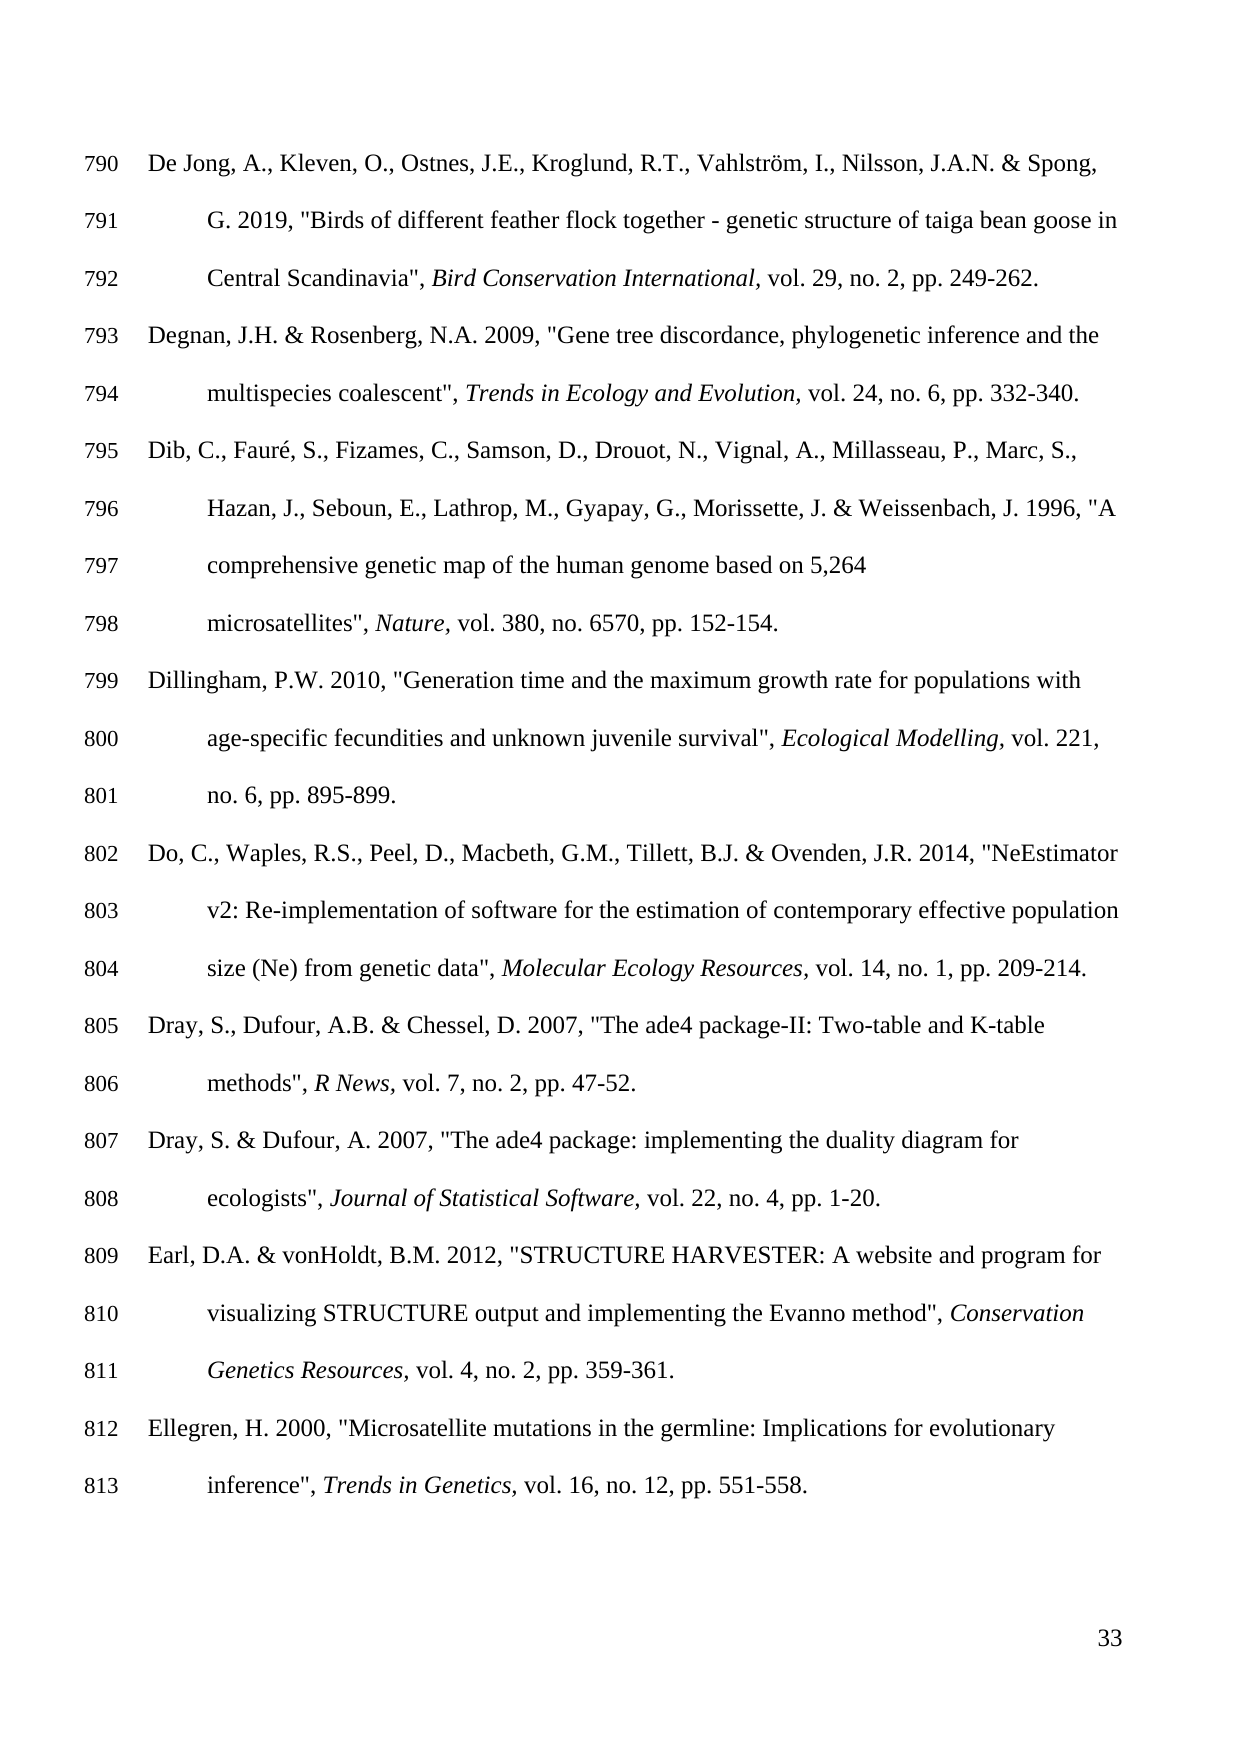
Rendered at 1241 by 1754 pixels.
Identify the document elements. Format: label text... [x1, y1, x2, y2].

text Ellegren, H. 2000, "Microsatellite mutations in the germline: Implications for evolutionary inference", Trends in Genetics, vol. 16, no. 12, pp. 551-558. [148, 1413, 1122, 1499]
text Dillingham, P.W. 2010, "Generation time and the maximum growth rate for populations with age-specific fecundities and unknown juvenile survival", Ecological Modelling, vol. 221, no. 6, pp. 895-899. [148, 665, 1122, 809]
text De Jong, A., Kleven, O., Ostnes, J.E., Kroglund, R.T., Vahlström, I., Nilsson, J.A.N. & Spong, G. 2019, "Birds of different feather flock together - genetic structure of taiga bean goose in Central Scandinavia", Bird Conservation International, vol. 29, no. 2, pp. 249-262. [148, 148, 1122, 291]
text Do, C., Waples, R.S., Peel, D., Macbeth, G.M., Tillett, B.J. & Ovenden, J.R. 2014, "NeEstimator v2: Re-implementation of software for the estimation of contemporary effective population size (Ne) from genetic data", Molecular Ecology Resources, vol. 14, no. 1, pp. 209-214. [148, 838, 1122, 981]
text Dray, S. & Dufour, A. 2007, "The ade4 package: implementing the duality diagram for ecologists", Journal of Statistical Software, vol. 22, no. 4, pp. 1-20. [148, 1125, 1122, 1211]
text Earl, D.A. & vonHoldt, B.M. 2012, "STRUCTURE HARVESTER: A website and program for visualizing STRUCTURE output and implementing the Evanno method", Conservation Genetics Resources, vol. 4, no. 2, pp. 359-361. [148, 1240, 1122, 1384]
text Dib, C., Fauré, S., Fizames, C., Samson, D., Drouot, N., Vignal, A., Millasseau, P., Marc, S., Hazan, J., Seboun, E., Lathrop, M., Gyapay, G., Morissette, J. & Weissenbach, J. 1996, "A comprehensive genetic map of the human genome based on 5,264 microsatellites", Nature, vol. 380, no. 6570, pp. 152-154. [148, 435, 1122, 636]
text Degnan, J.H. & Rosenberg, N.A. 2009, "Gene tree discordance, phylogenetic inference and the multispecies coalescent", Trends in Ecology and Evolution, vol. 24, no. 6, pp. 332-340. [148, 320, 1122, 406]
text Dray, S., Dufour, A.B. & Chessel, D. 2007, "The ade4 package-II: Two-table and K-table methods", R News, vol. 7, no. 2, pp. 47-52. [148, 1010, 1122, 1096]
